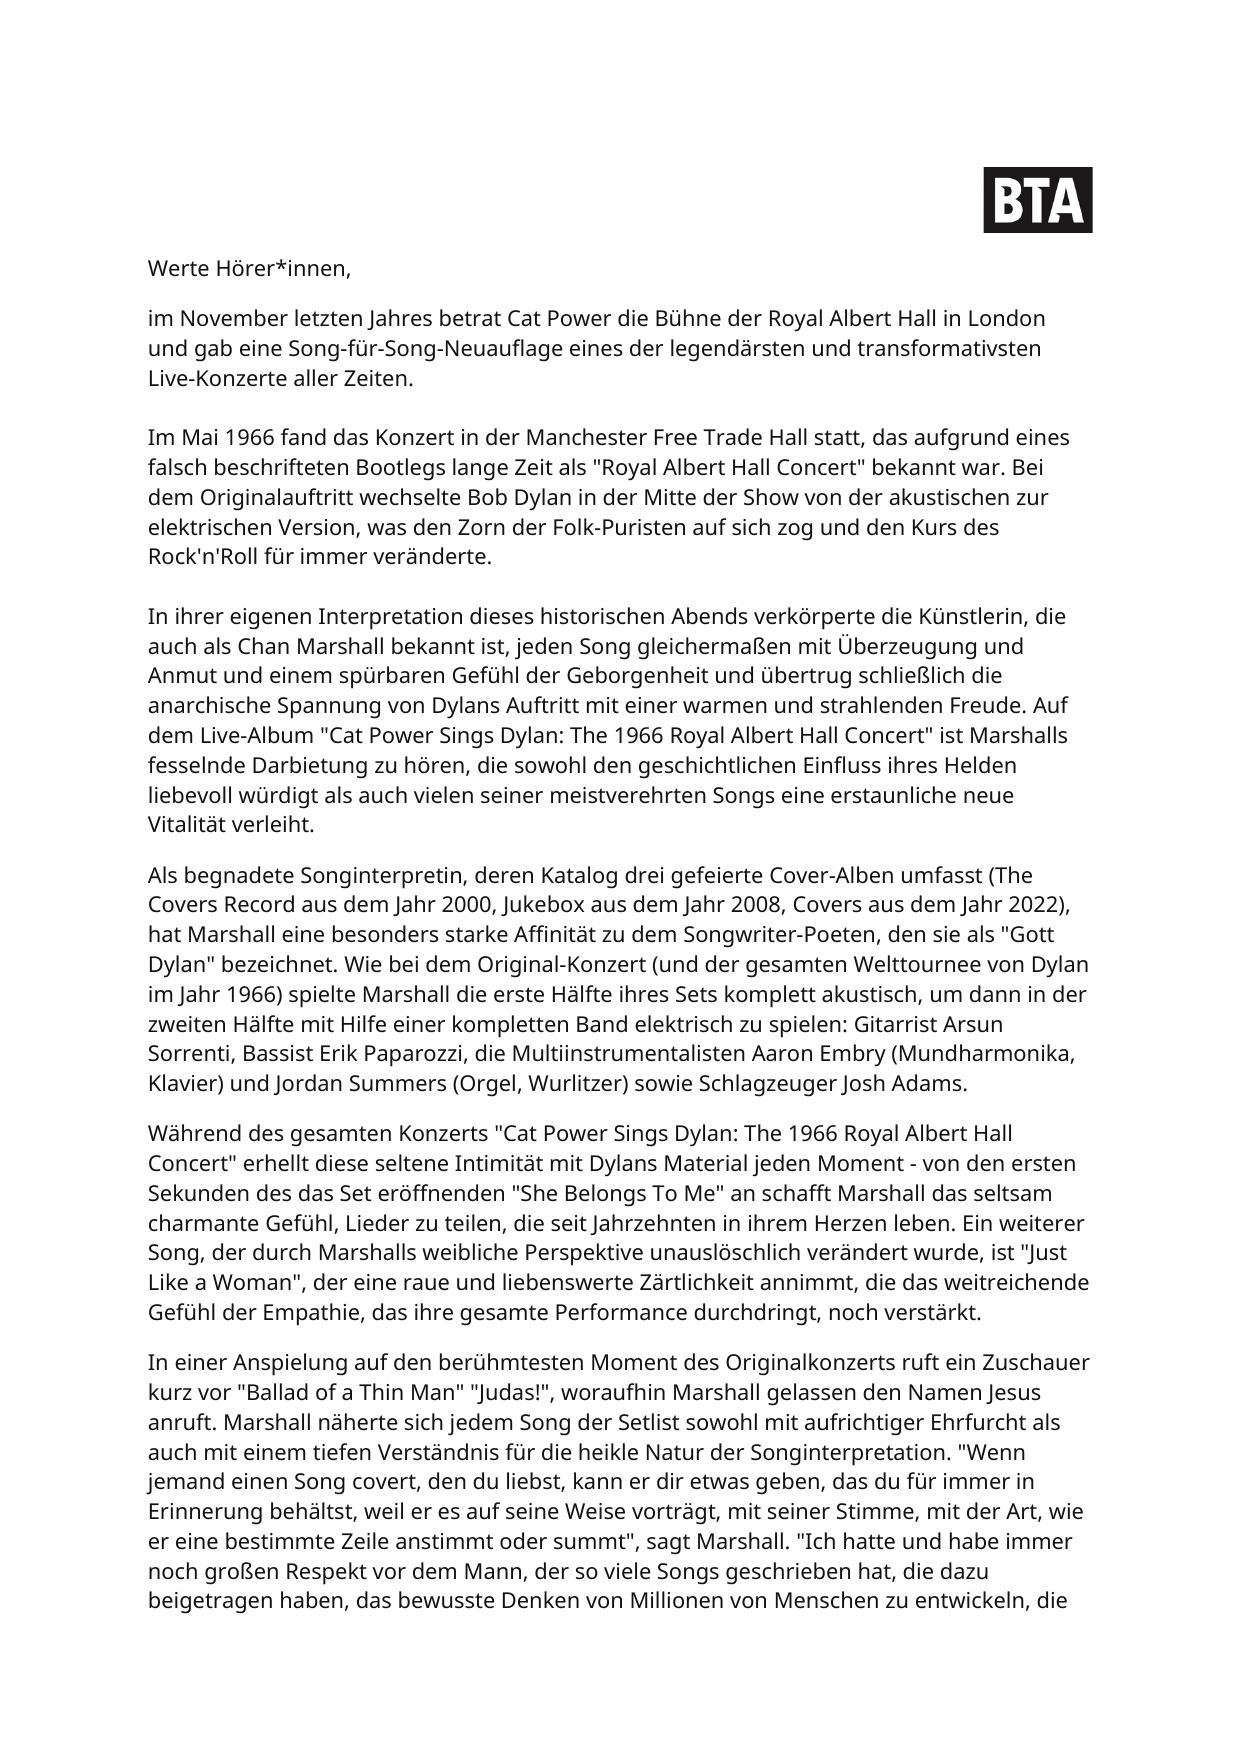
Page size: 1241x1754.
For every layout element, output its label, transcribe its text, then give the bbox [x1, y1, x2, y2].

text im November letzten Jahres betrat Cat Power die Bühne der Royal Albert Hall in London und gab eine Song-für-Song-Neuauflage eines der legendärsten und transformativsten Live-Konzerte aller Zeiten. Im Mai 1966 fand das Konzert in der Manchester Free Trade Hall statt, das aufgrund eines falsch beschrifteten Bootlegs lange Zeit als "Royal Albert Hall Concert" bekannt war. Bei dem Originalauftritt wechselte Bob Dylan in der Mitte der Show von der akustischen zur elektrischen Version, was den Zorn der Folk-Puristen auf sich zog und den Kurs des Rock'n'Roll für immer veränderte. In ihrer eigenen Interpretation dieses historischen Abends verkörperte die Künstlerin, die auch als Chan Marshall bekannt ist, jeden Song gleichermaßen mit Überzeugung und Anmut und einem spürbaren Gefühl der Geborgenheit und übertrug schließlich die anarchische Spannung von Dylans Auftritt mit einer warmen und strahlenden Freude. Auf dem Live-Album "Cat Power Sings Dylan: The 1966 Royal Albert Hall Concert" ist Marshalls fesselnde Darbietung zu hören, die sowohl den geschichtlichen Einfluss ihres Helden liebevoll würdigt als auch vielen seiner meistverehrten Songs eine erstaunliche neue Vitalität verleiht. [148, 303, 1093, 839]
text Während des gesamten Konzerts "Cat Power Sings Dylan: The 1966 Royal Albert Hall Concert" erhellt diese seltene Intimität mit Dylans Material jeden Moment - von den ersten Sekunden des das Set eröffnenden "She Belongs To Me" an schafft Marshall das seltsam charmante Gefühl, Lieder zu teilen, die seit Jahrzehnten in ihrem Herzen leben. Ein weiterer Song, der durch Marshalls weibliche Perspektive unauslöschlich verändert wurde, ist "Just Like a Woman", der eine raue und liebenswerte Zärtlichkeit annimmt, die das weitreichende Gefühl der Empathie, das ihre gesamte Performance durchdringt, noch verstärkt. [148, 1118, 1093, 1327]
text Als begnadete Songinterpretin, deren Katalog drei gefeierte Cover-Alben umfasst (The Covers Record aus dem Jahr 2000, Jukebox aus dem Jahr 2008, Covers aus dem Jahr 2022), hat Marshall eine besonders starke Affinität zu dem Songwriter-Poeten, den sie als "Gott Dylan" bezeichnet. Wie bei dem Original-Konzert (und der gesamten Welttournee von Dylan im Jahr 1966) spielte Marshall die erste Hälfte ihres Sets komplett akustisch, um dann in der zweiten Hälfte mit Hilfe einer kompletten Band elektrisch zu spielen: Gitarrist Arsun Sorrenti, Bassist Erik Paparozzi, die Multiinstrumentalisten Aaron Embry (Mundharmonika, Klavier) und Jordan Summers (Orgel, Wurlitzer) sowie Schlagzeuger Josh Adams. [148, 859, 1093, 1098]
picture [983, 167, 1093, 233]
text Werte Hörer*innen, [148, 253, 1093, 283]
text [148, 1347, 1093, 1615]
